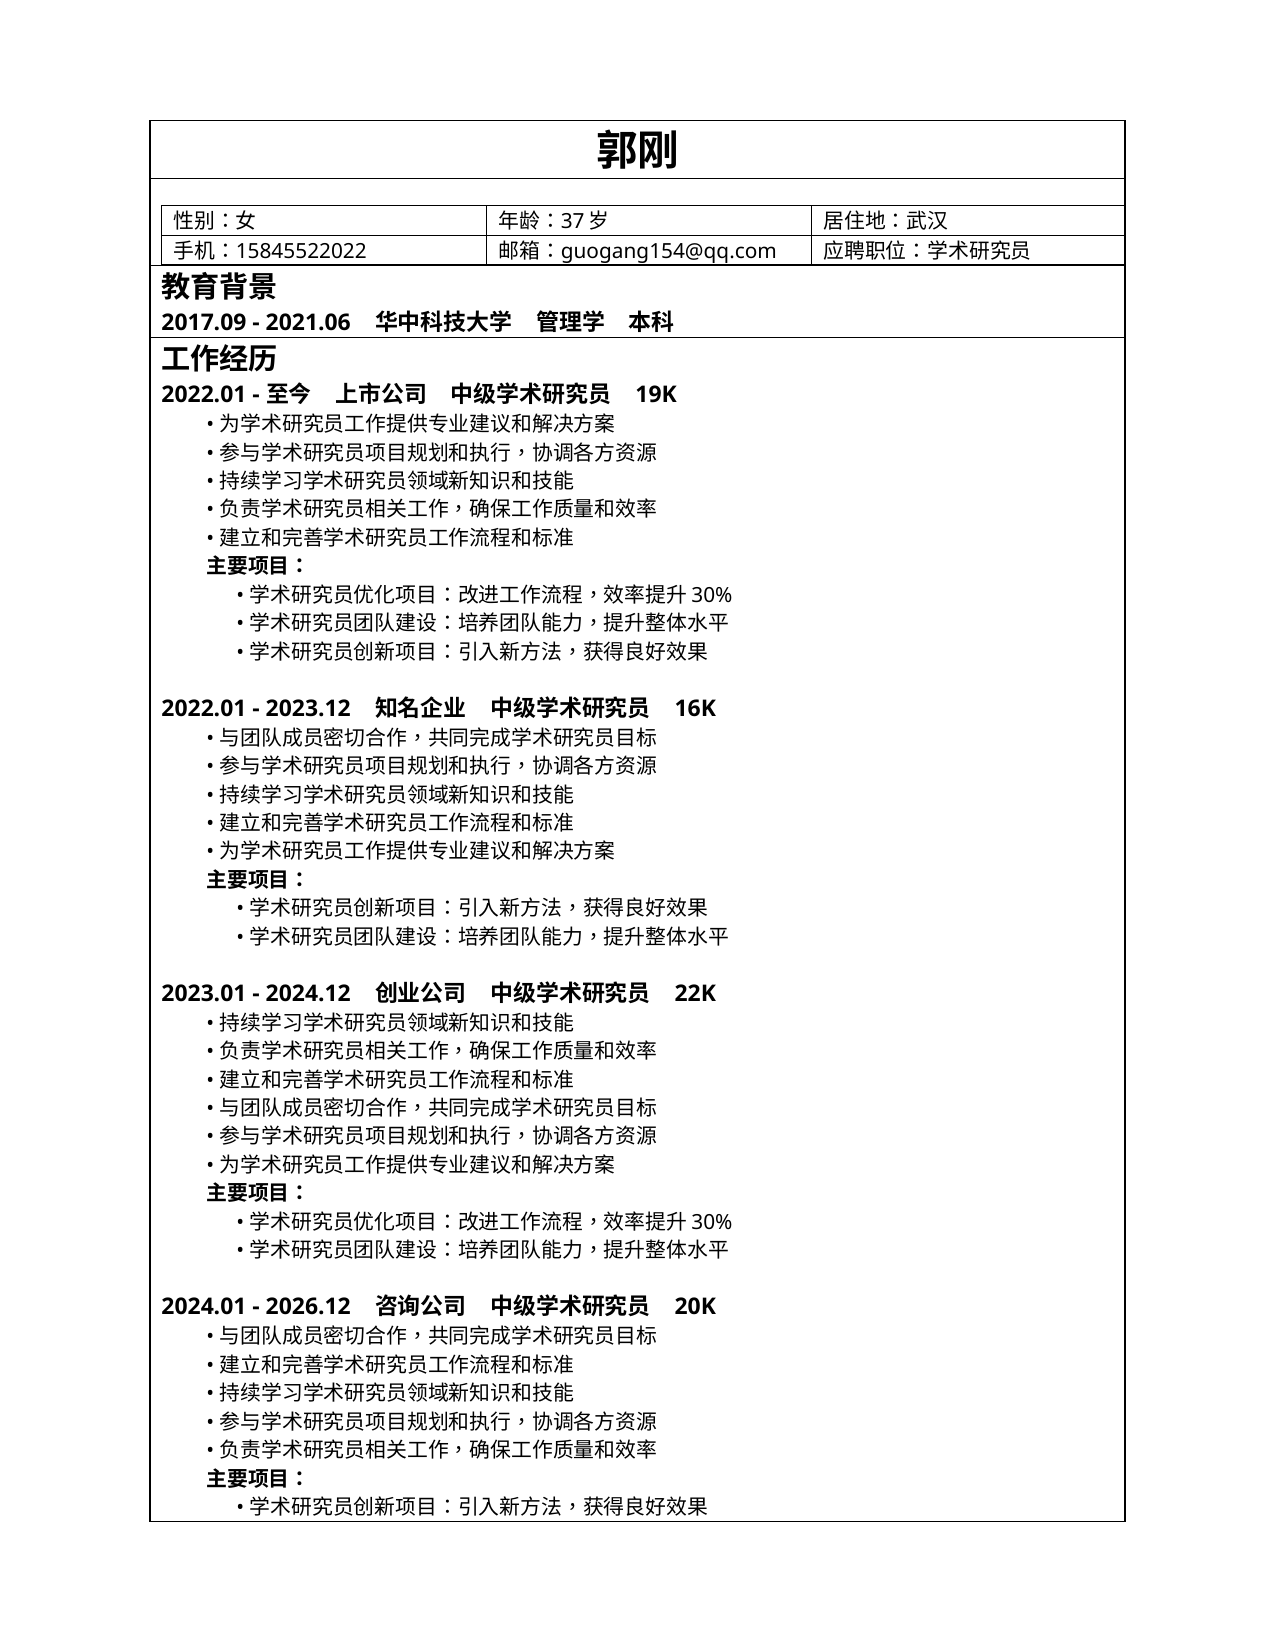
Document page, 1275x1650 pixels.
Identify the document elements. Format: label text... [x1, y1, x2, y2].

table_header 郭刚 [151, 121, 1124, 178]
table_cell [151, 179, 1124, 265]
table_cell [151, 338, 1124, 1521]
table_cell 教育背景 2017.09 - 2021.06 华中科技大学 管理学 本科 [151, 266, 1124, 337]
